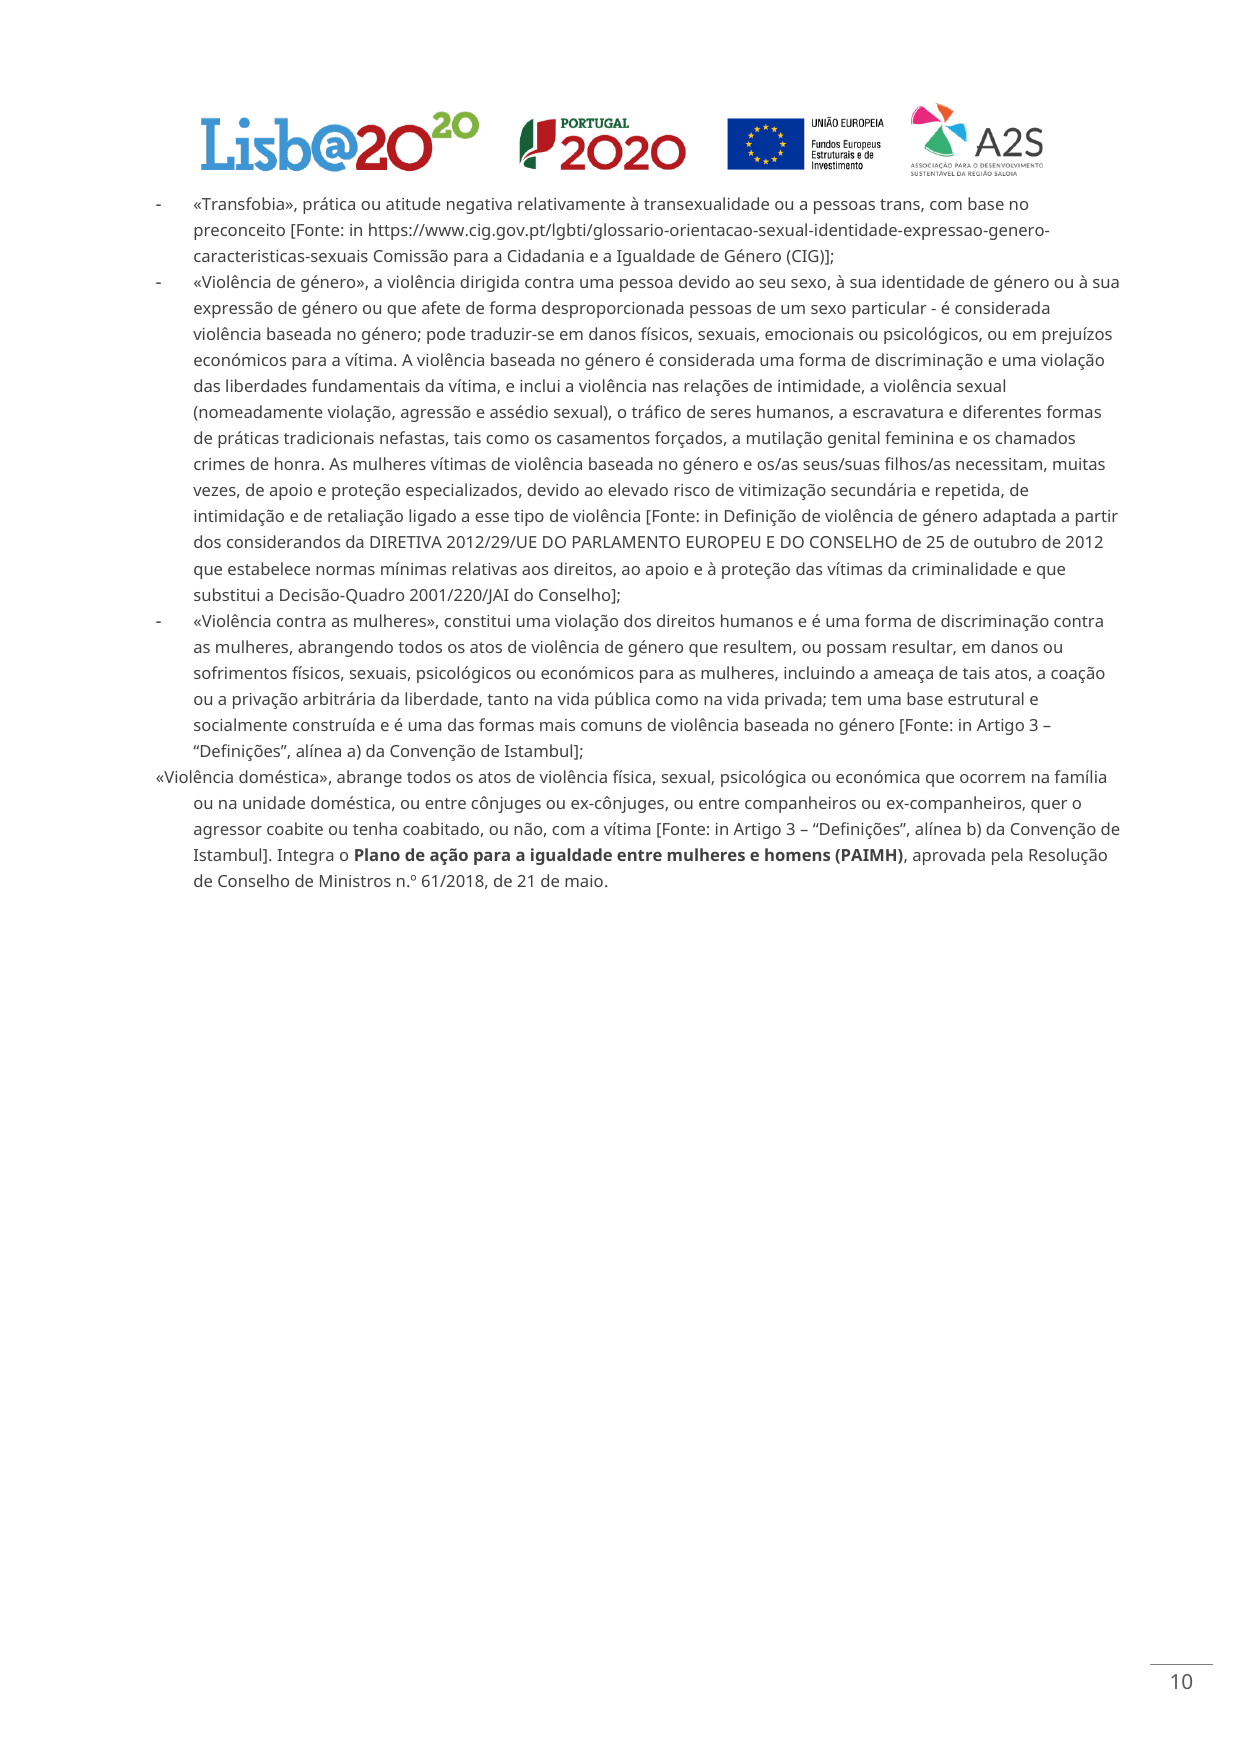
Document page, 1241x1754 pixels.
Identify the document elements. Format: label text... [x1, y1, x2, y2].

list «Violência doméstica», abrange todos os atos de violência física, sexual, psicológica ou económica que ocorrem na família ou na unidade doméstica, ou entre cônjuges ou ex-cônjuges, ou entre companheiros ou ex-companheiros, quer o agressor coabite ou tenha coabitado, ou não, com a vítima [Fonte: in Artigo 3 – “Definições”, alínea b) da Convenção de Istambul]. Integra o Plano de ação para a igualdade entre mulheres e homens (PAIMH), aprovada pela Resolução de Conselho de Ministros n.º 61/2018, de 21 de maio. [156, 765, 1122, 892]
text «Violência de género», a violência dirigida contra uma pessoa devido ao seu sexo, à sua identidade de género ou à sua expressão de género ou que afete de forma desproporcionada pessoas de um sexo particular - é considerada violência baseada no género; pode traduzir-se em danos físicos, sexuais, emocionais ou psicológicos, ou em prejuízos económicos para a vítima. A violência baseada no género é considerada uma forma de discriminação e uma violação das liberdades fundamentais da vítima, e inclui a violência nas relações de intimidade, a violência sexual (nomeadamente violação, agressão e assédio sexual), o tráfico de seres humanos, a escravatura e diferentes formas de práticas tradicionais nefastas, tais como os casamentos forçados, a mutilação genital feminina e os chamados crimes de honra. As mulheres vítimas de violência baseada no género e os/as seus/suas filhos/as necessitam, muitas vezes, de apoio e proteção especializados, devido ao elevado risco de vitimização secundária e repetida, de intimidação e de retaliação ligado a esse tipo de violência [Fonte: in Definição de violência de género adaptada a partir dos considerandos da DIRETIVA 2012/29/UE DO PARLAMENTO EUROPEU E DO CONSELHO de 25 de outubro de 2012 que estabelece normas mínimas relativas aos direitos, ao apoio e à proteção das vítimas da criminalidade e que substitui a Decisão-Quadro 2001/220/JAI do Conselho]; [156, 271, 1122, 606]
text «Violência contra as mulheres», constitui uma violação dos direitos humanos e é uma forma de discriminação contra as mulheres, abrangendo todos os atos de violência de género que resultem, ou possam resultar, em danos ou sofrimentos físicos, sexuais, psicológicos ou económicos para as mulheres, incluindo a ameaça de tais atos, a coação ou a privação arbitrária da liberdade, tanto na vida pública como na vida privada; tem uma base estrutural e socialmente construída e é uma das formas mais comuns de violência baseada no género [Fonte: in Artigo 3 – “Definições”, alínea a) da Convenção de Istambul]; [156, 609, 1122, 762]
text «Transfobia», prática ou atitude negativa relativamente à transexualidade ou a pessoas trans, com base no preconceito [Fonte: in https://www.cig.gov.pt/lgbti/glossario-orientacao-sexual-identidade-expressao-genero-caracteristicas-sexuais Comissão para a Cidadania e a Igualdade de Género (CIG)]; [156, 192, 1122, 267]
picture [197, 91, 1043, 193]
